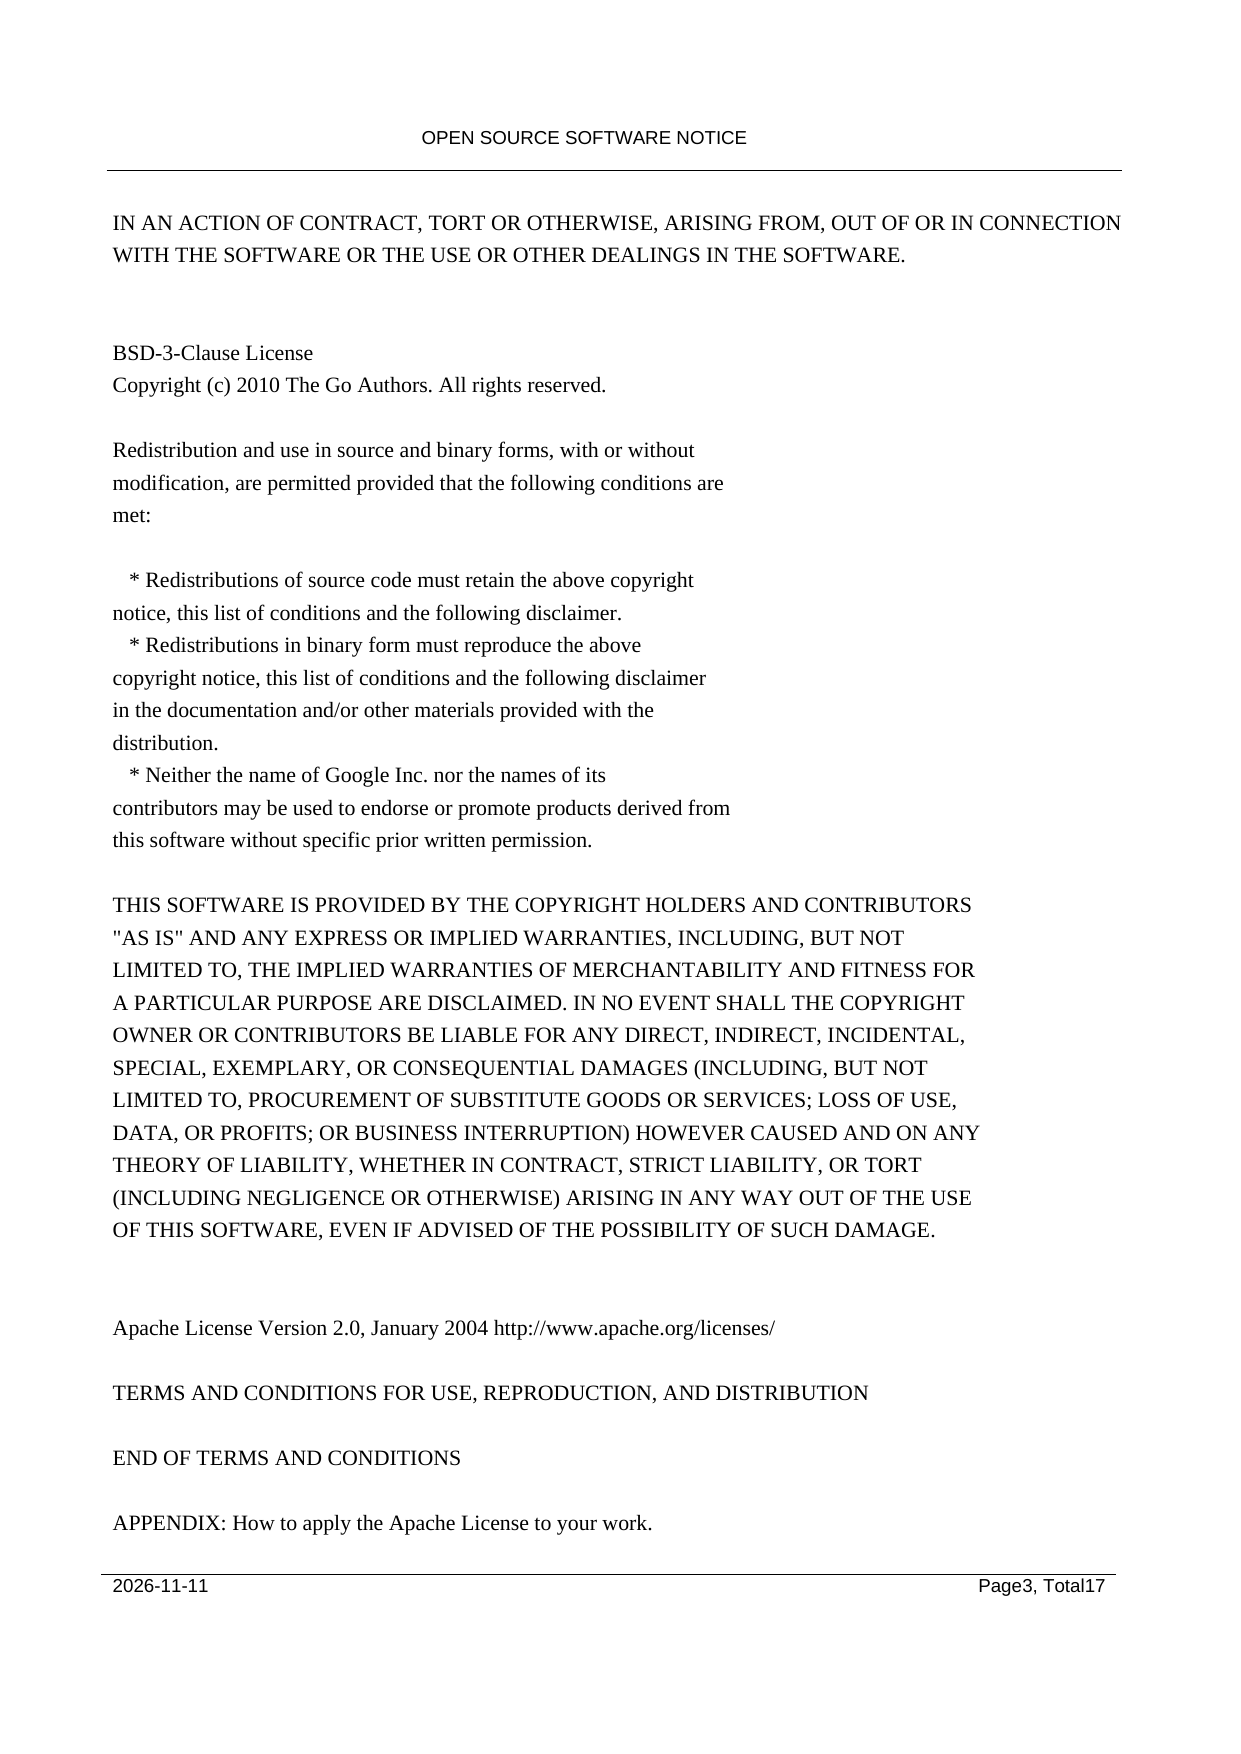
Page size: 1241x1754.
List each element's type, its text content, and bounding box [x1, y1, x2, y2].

text * Neither the name of Google Inc. nor the names of its [112, 759, 1128, 791]
text LIMITED TO, THE IMPLIED WARRANTIES OF MERCHANTABILITY AND FITNESS FOR [112, 954, 1128, 986]
text distribution. [112, 726, 1128, 759]
text SPECIAL, EXEMPLARY, OR CONSEQUENTIAL DAMAGES (INCLUDING, BUT NOT [112, 1051, 1128, 1084]
text * Redistributions of source code must retain the above copyright [112, 564, 1128, 596]
text copyright notice, this list of conditions and the following disclaimer [112, 661, 1128, 694]
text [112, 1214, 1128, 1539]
text in the documentation and/or other materials provided with the [112, 694, 1128, 726]
text contributors may be used to endorse or promote products derived from [112, 791, 1128, 824]
text LIMITED TO, PROCUREMENT OF SUBSTITUTE GOODS OR SERVICES; LOSS OF USE, [112, 1084, 1128, 1116]
text this software without specific prior written permission. [112, 824, 1128, 856]
text "AS IS" AND ANY EXPRESS OR IMPLIED WARRANTIES, INCLUDING, BUT NOT [112, 921, 1128, 954]
text modification, are permitted provided that the following conditions are [112, 466, 1128, 499]
text THEORY OF LIABILITY, WHETHER IN CONTRACT, STRICT LIABILITY, OR TORT [112, 1149, 1128, 1181]
text DATA, OR PROFITS; OR BUSINESS INTERRUPTION) HOWEVER CAUSED AND ON ANY [112, 1116, 1128, 1149]
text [112, 206, 1128, 401]
text A PARTICULAR PURPOSE ARE DISCLAIMED. IN NO EVENT SHALL THE COPYRIGHT [112, 986, 1128, 1019]
text (INCLUDING NEGLIGENCE OR OTHERWISE) ARISING IN ANY WAY OUT OF THE USE [112, 1181, 1128, 1214]
text * Redistributions in binary form must reproduce the above [112, 629, 1128, 661]
text Redistribution and use in source and binary forms, with or without [112, 434, 1128, 466]
text THIS SOFTWARE IS PROVIDED BY THE COPYRIGHT HOLDERS AND CONTRIBUTORS [112, 889, 1128, 921]
text OWNER OR CONTRIBUTORS BE LIABLE FOR ANY DIRECT, INDIRECT, INCIDENTAL, [112, 1019, 1128, 1051]
text notice, this list of conditions and the following disclaimer. [112, 596, 1128, 629]
text met: [112, 499, 1128, 531]
